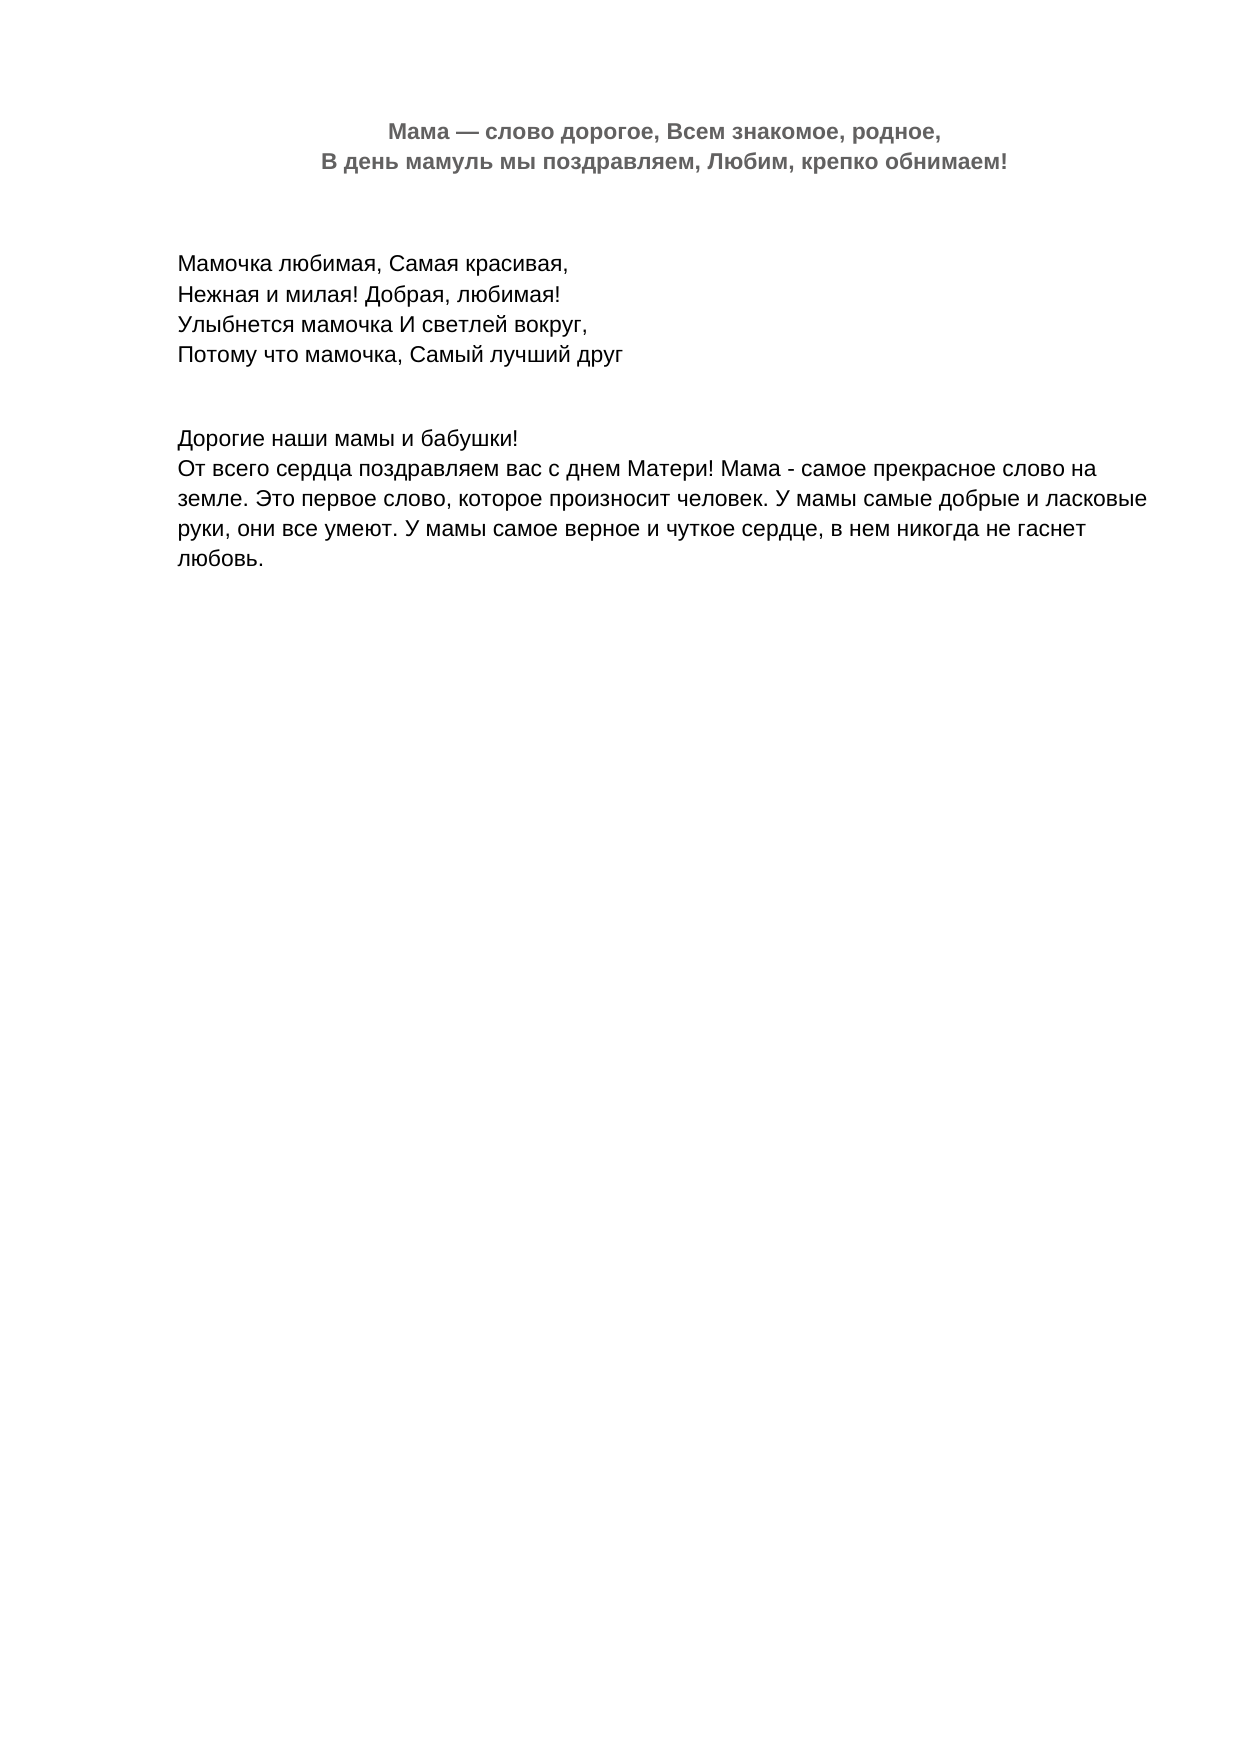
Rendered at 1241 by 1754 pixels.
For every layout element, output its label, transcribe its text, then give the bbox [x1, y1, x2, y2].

text Мамочка любимая, Самая красивая, Нежная и милая! Добрая, любимая! Улыбнется мамочка И светлей вокруг, Потому что мамочка, Самый лучший друг [177, 250, 1152, 399]
text Мама — слово дорогое, Всем знакомое, родное, В день мамуль мы поздравляем, Любим, крепко обнимаем! [177, 118, 1152, 175]
text Дорогие наши мамы и бабушки! От всего сердца поздравляем вас с днем Матери! Мама - самое прекрасное слово на земле. Это первое слово, которое произносит человек. У мамы самые добрые и ласковые руки, они все умеют. У мамы самое верное и чуткое сердце, в нем никогда не гаснет любовь. [177, 424, 1152, 572]
